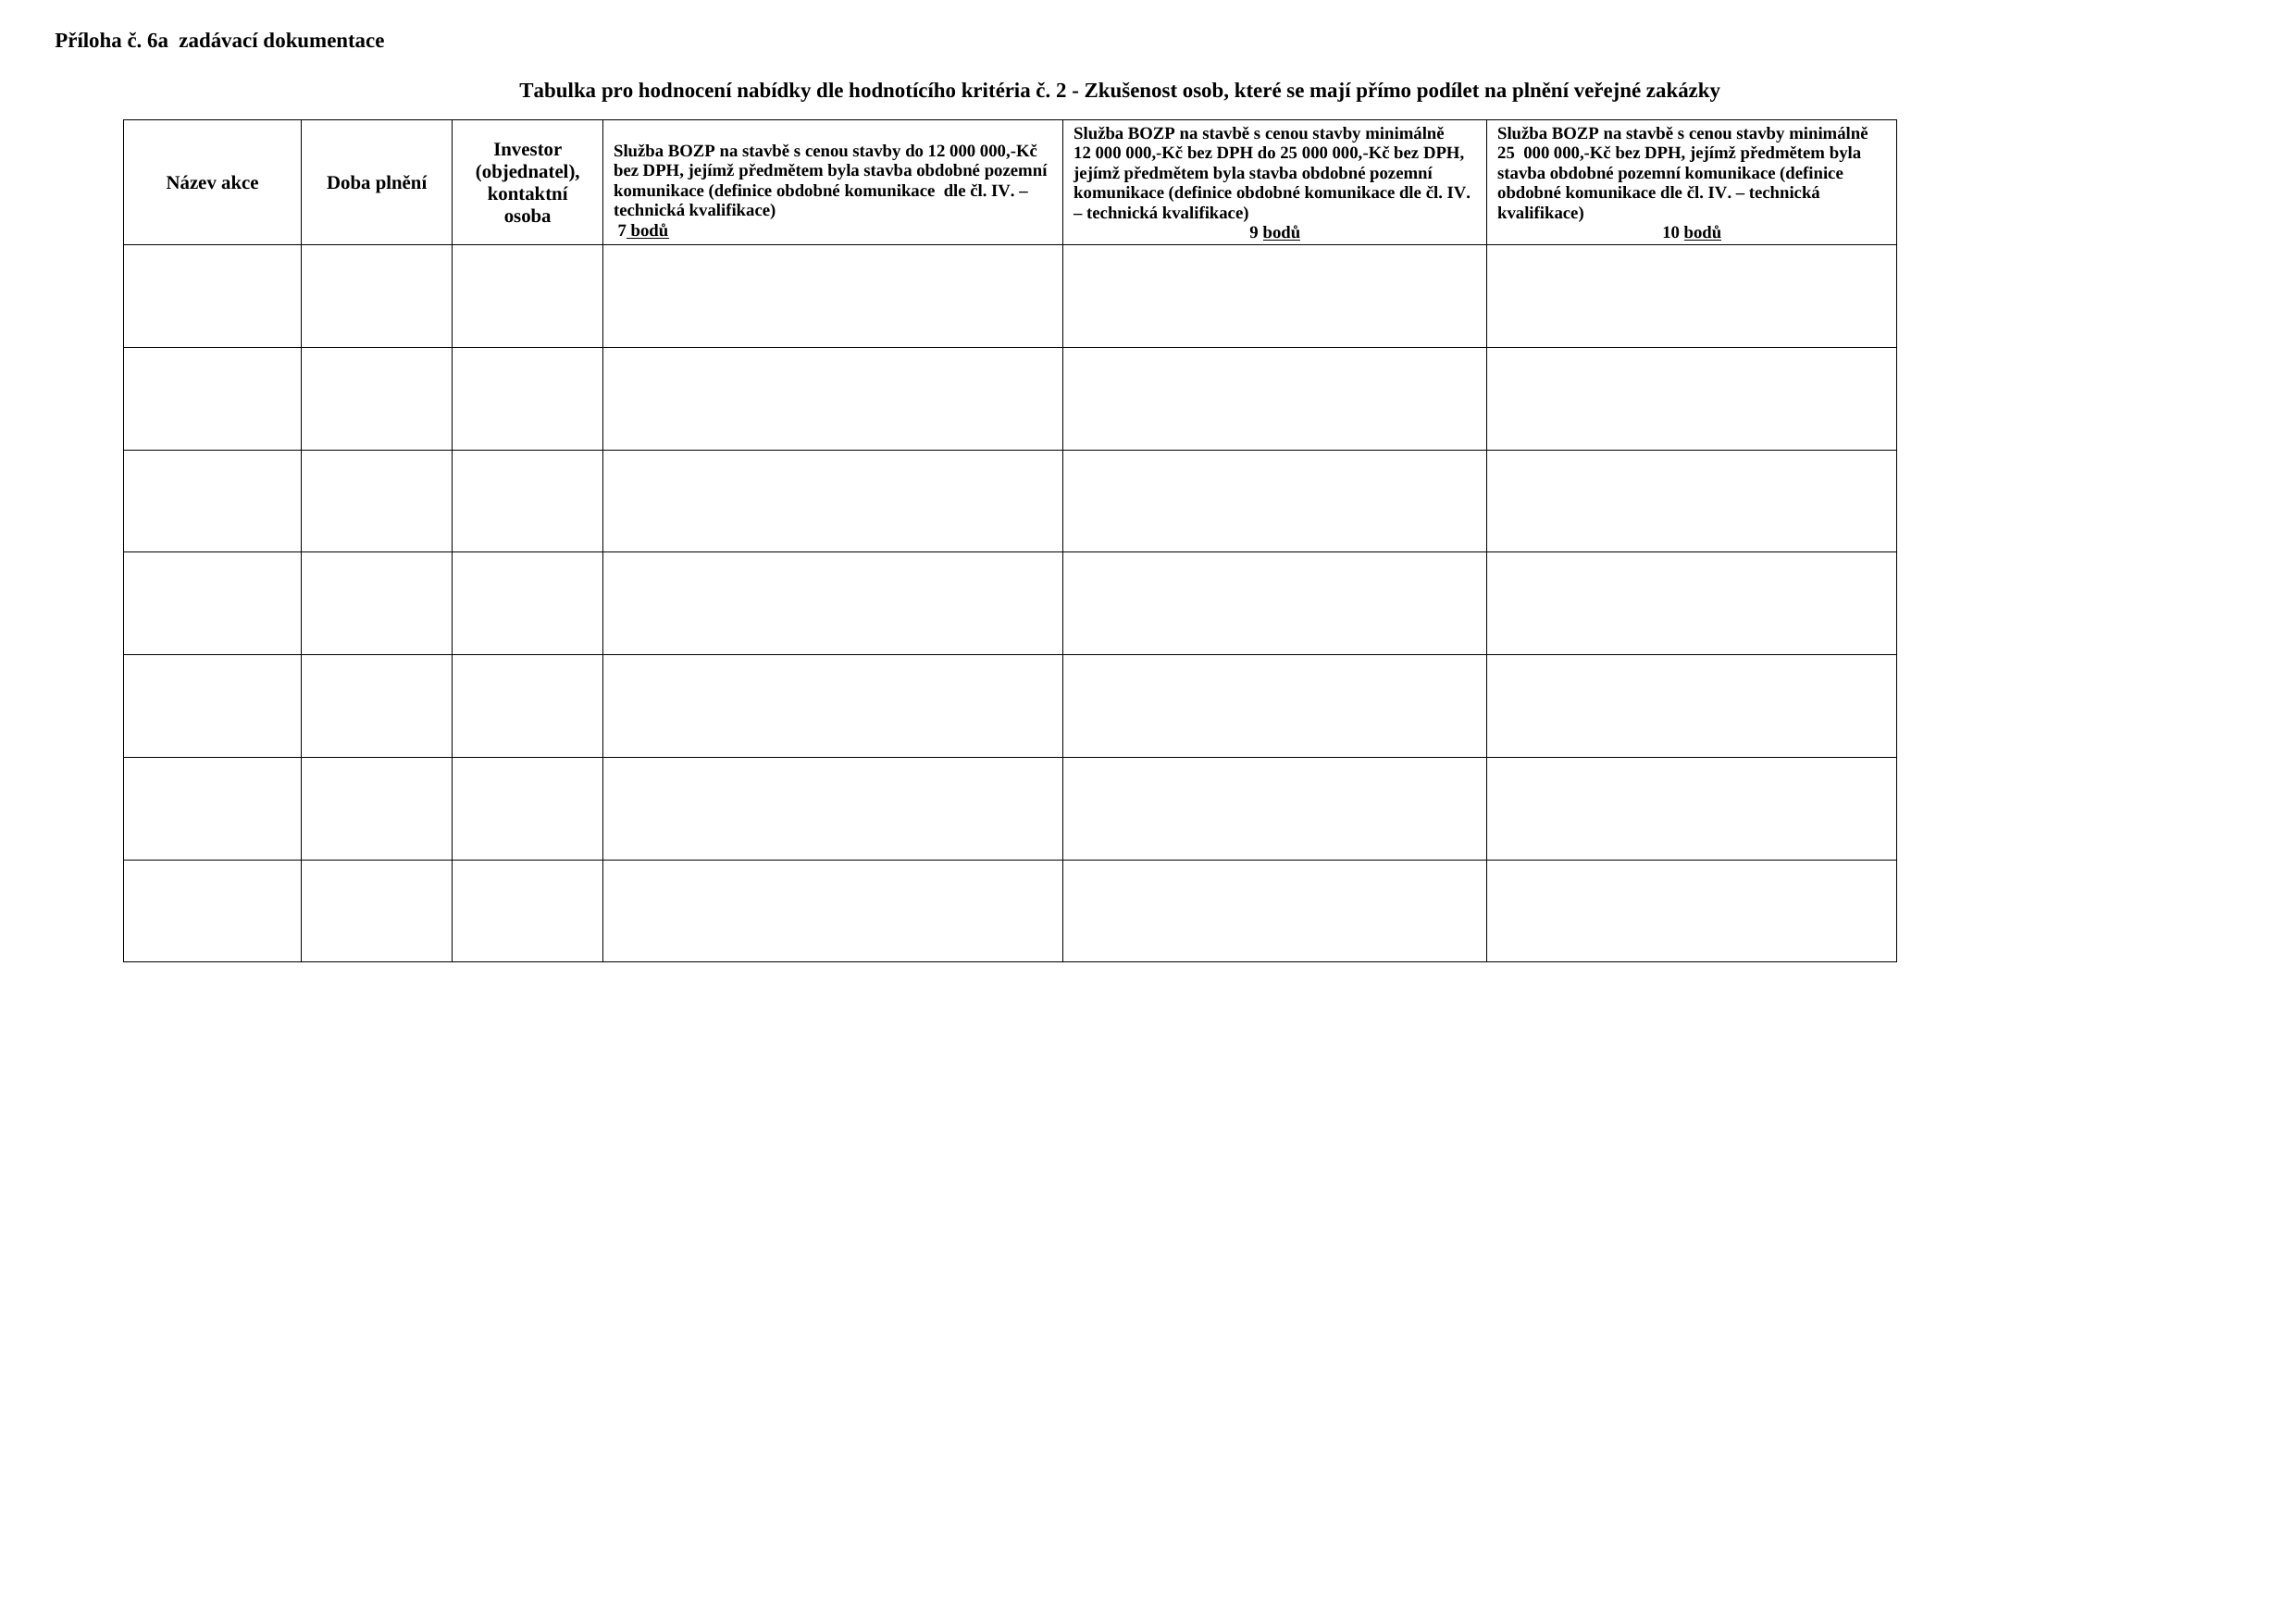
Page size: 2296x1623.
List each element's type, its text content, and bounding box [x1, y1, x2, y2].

table_cell [603, 348, 1062, 450]
table_cell [1063, 245, 1486, 347]
table_header Služba BOZP na stavbě s cenou stavby minimálně 25 000 000,-Kč bez DPH, jejímž předmětem byla stavba obdobné pozemní komunikace (definice obdobné komunikace dle čl. IV. – technická kvalifikace) 10 bodů [1487, 120, 1896, 244]
table_cell [1487, 451, 1896, 551]
table_cell [453, 758, 602, 859]
table_cell [1063, 758, 1486, 859]
table_cell [453, 348, 602, 450]
table_header Doba plnění [302, 120, 452, 244]
table_cell [302, 758, 452, 859]
table_cell [1063, 861, 1486, 961]
table_cell [302, 451, 452, 551]
table_cell [453, 451, 602, 551]
table_cell [124, 861, 301, 961]
table_cell [1487, 552, 1896, 654]
table_cell [603, 655, 1062, 757]
table_cell [603, 451, 1062, 551]
table_cell [453, 245, 602, 347]
table_cell [453, 655, 602, 757]
table_cell [603, 758, 1062, 859]
table_cell [124, 245, 301, 347]
table_cell [302, 348, 452, 450]
table_cell [124, 552, 301, 654]
table_cell [603, 861, 1062, 961]
table_cell [124, 348, 301, 450]
table_cell [1487, 861, 1896, 961]
table_cell [302, 552, 452, 654]
table_cell [302, 655, 452, 757]
table_cell [1063, 451, 1486, 551]
table_header Služba BOZP na stavbě s cenou stavby do 12 000 000,-Kč bez DPH, jejímž předmětem byla stavba obdobné pozemní komunikace (definice obdobné komunikace dle čl. IV. – technická kvalifikace) 7 bodů [603, 120, 1062, 244]
table_cell [1063, 655, 1486, 757]
table_cell [603, 245, 1062, 347]
table_header Služba BOZP na stavbě s cenou stavby minimálně 12 000 000,-Kč bez DPH do 25 000 000,-Kč bez DPH, jejímž předmětem byla stavba obdobné pozemní komunikace (definice obdobné komunikace dle čl. IV. – technická kvalifikace) 9 bodů [1063, 120, 1486, 244]
table_cell [302, 245, 452, 347]
table_cell [124, 655, 301, 757]
table_cell [1063, 552, 1486, 654]
table_header Investor (objednatel), kontaktní osoba [453, 120, 602, 244]
table_header Název akce [124, 120, 301, 244]
text Tabulka pro hodnocení nabídky dle hodnotícího kritéria č. 2 - Zkušenost osob, které se mají přímo podílet na plnění veřejné zakázky [55, 78, 2186, 102]
table_cell [302, 861, 452, 961]
table_cell [453, 861, 602, 961]
table_cell [453, 552, 602, 654]
table_cell [124, 758, 301, 859]
table_cell [124, 451, 301, 551]
table_cell [1487, 245, 1896, 347]
table_cell [1487, 655, 1896, 757]
table_cell [1487, 758, 1896, 859]
table_cell [1063, 348, 1486, 450]
table_cell [1487, 348, 1896, 450]
table_cell [603, 552, 1062, 654]
